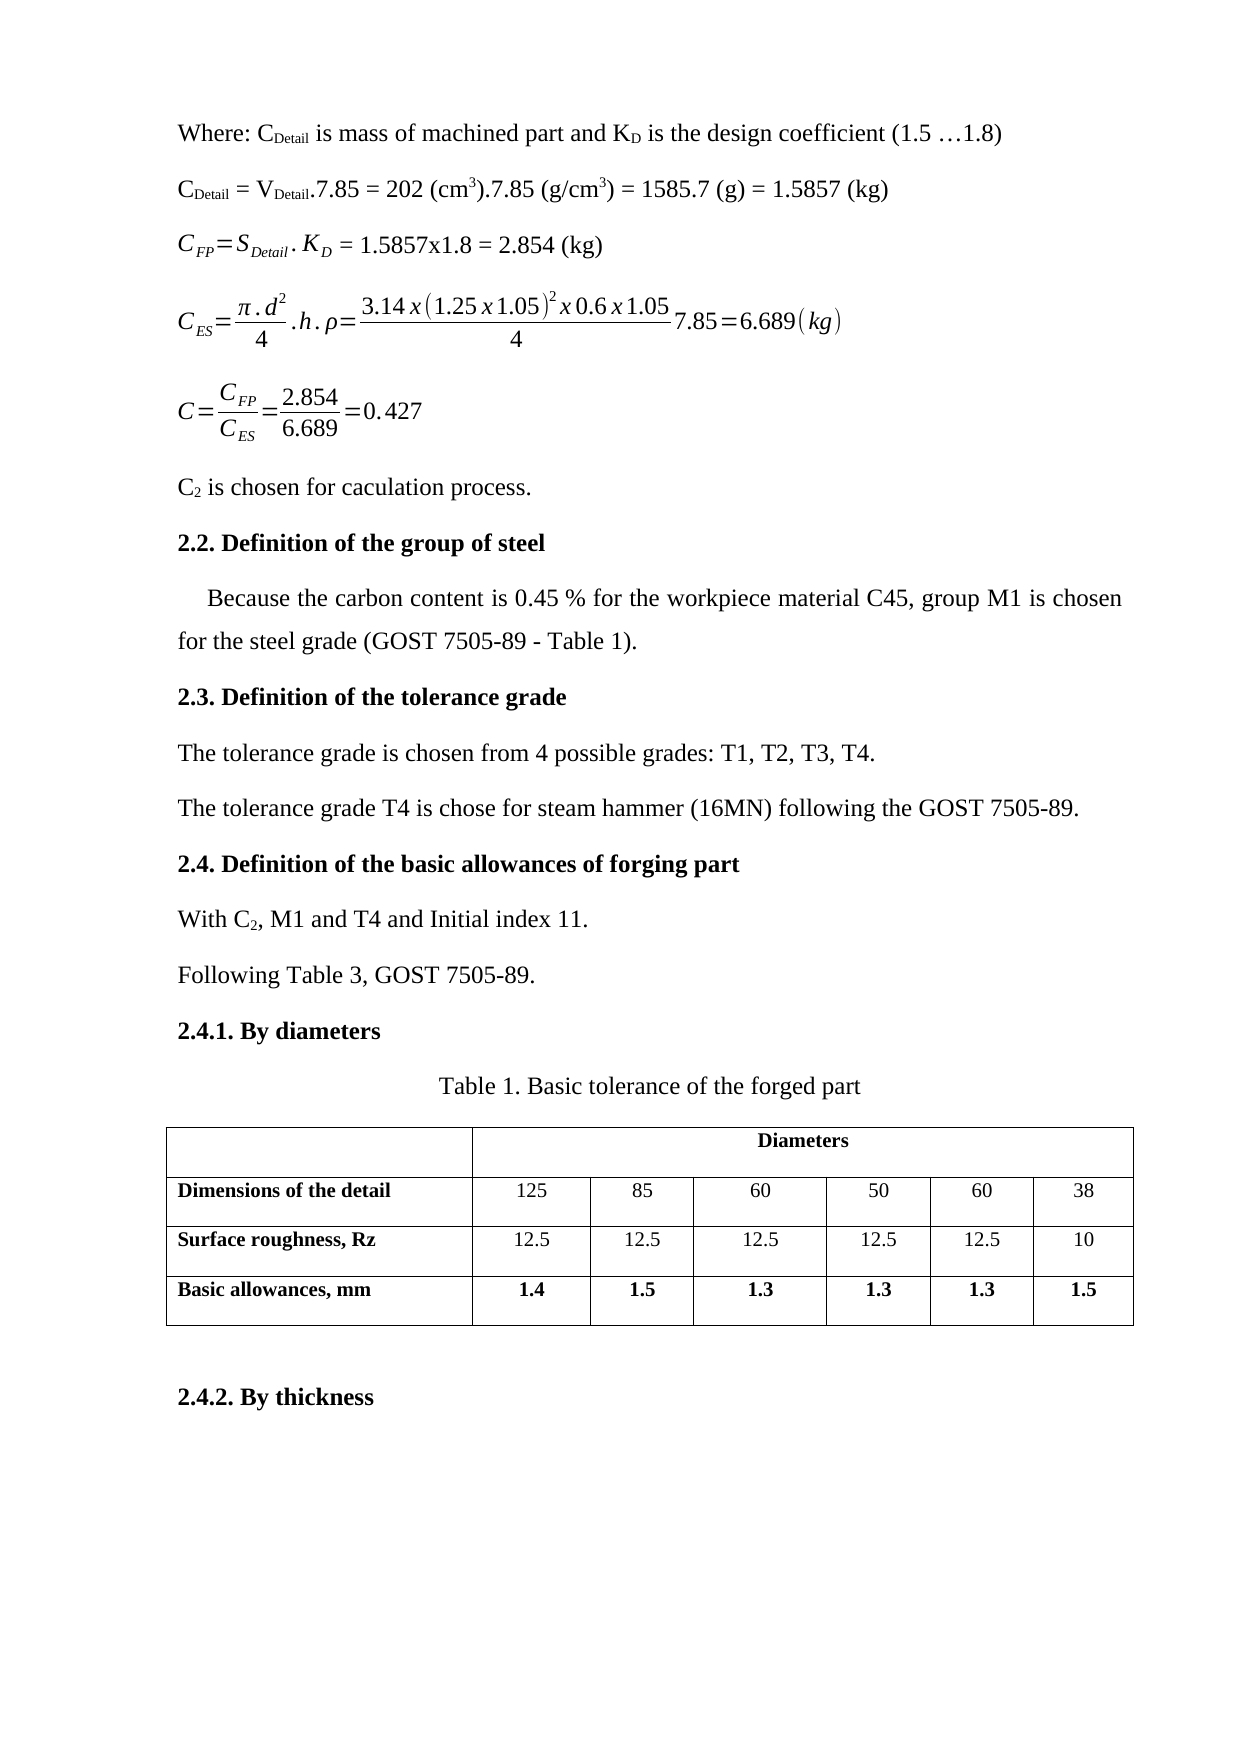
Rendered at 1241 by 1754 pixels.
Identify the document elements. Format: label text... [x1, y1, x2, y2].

text The tolerance grade T4 is chose for steam hammer (16MN) following the GOST 7505-89. [177, 793, 1122, 822]
text Where: CDetail is mass of machined part and KD is the design coefficient (1.5 …1.8) [177, 118, 1122, 147]
text 2.4. Definition of the basic allowances of forging part [177, 849, 1122, 878]
text = 1.5857x1.8 = 2.854 (kg) [177, 229, 1122, 261]
table_cell 60 [694, 1178, 826, 1226]
table_cell 1.3 [931, 1277, 1033, 1325]
table_cell 60 [931, 1178, 1033, 1226]
table_cell 1.5 [1034, 1277, 1133, 1325]
text CDetail = VDetail.7.85 = 202 (cm3).7.85 (g/cm3) = 1585.7 (g) = 1.5857 (kg) [177, 174, 1122, 202]
text The tolerance grade is chosen from 4 possible grades: T1, T2, T3, T4. [177, 738, 1122, 766]
table_cell Basic allowances, mm [167, 1277, 472, 1325]
table_cell Dimensions of the detail [167, 1178, 472, 1226]
text Because the carbon content is 0.45 % for the workpiece material C45, group M1 is chosen for the steel grade (GOST 7505-89 - Table 1). [177, 583, 1122, 655]
table_cell 12.5 [694, 1227, 826, 1276]
table_cell 1.5 [591, 1277, 693, 1325]
table_cell 50 [827, 1178, 930, 1226]
text C2 is chosen for caculation process. [177, 472, 1122, 501]
table_cell 1.3 [694, 1277, 826, 1325]
text 2.4.1. By diameters [177, 1016, 1122, 1044]
text Table 1. Basic tolerance of the forged part [177, 1071, 1122, 1100]
table_cell 125 [473, 1178, 590, 1226]
table_header Diameters [473, 1128, 1133, 1177]
table_cell 12.5 [473, 1227, 590, 1276]
text 2.2. Definition of the group of steel [177, 528, 1122, 556]
table_cell 12.5 [827, 1227, 930, 1276]
table_cell 1.4 [473, 1277, 590, 1325]
table_cell 12.5 [931, 1227, 1033, 1276]
table_header [167, 1128, 472, 1177]
table_cell 85 [591, 1178, 693, 1226]
table_cell 10 [1034, 1227, 1133, 1276]
table_cell Surface roughness, Rz [167, 1227, 472, 1276]
text 2.3. Definition of the tolerance grade [177, 682, 1122, 711]
table_cell 38 [1034, 1178, 1133, 1226]
table_cell 12.5 [591, 1227, 693, 1276]
table_cell 1.3 [827, 1277, 930, 1325]
text With C2, M1 and T4 and Initial index 11. [177, 904, 1122, 933]
text 2.4.2. By thickness [177, 1382, 1122, 1411]
text Following Table 3, GOST 7505-89. [177, 960, 1122, 989]
